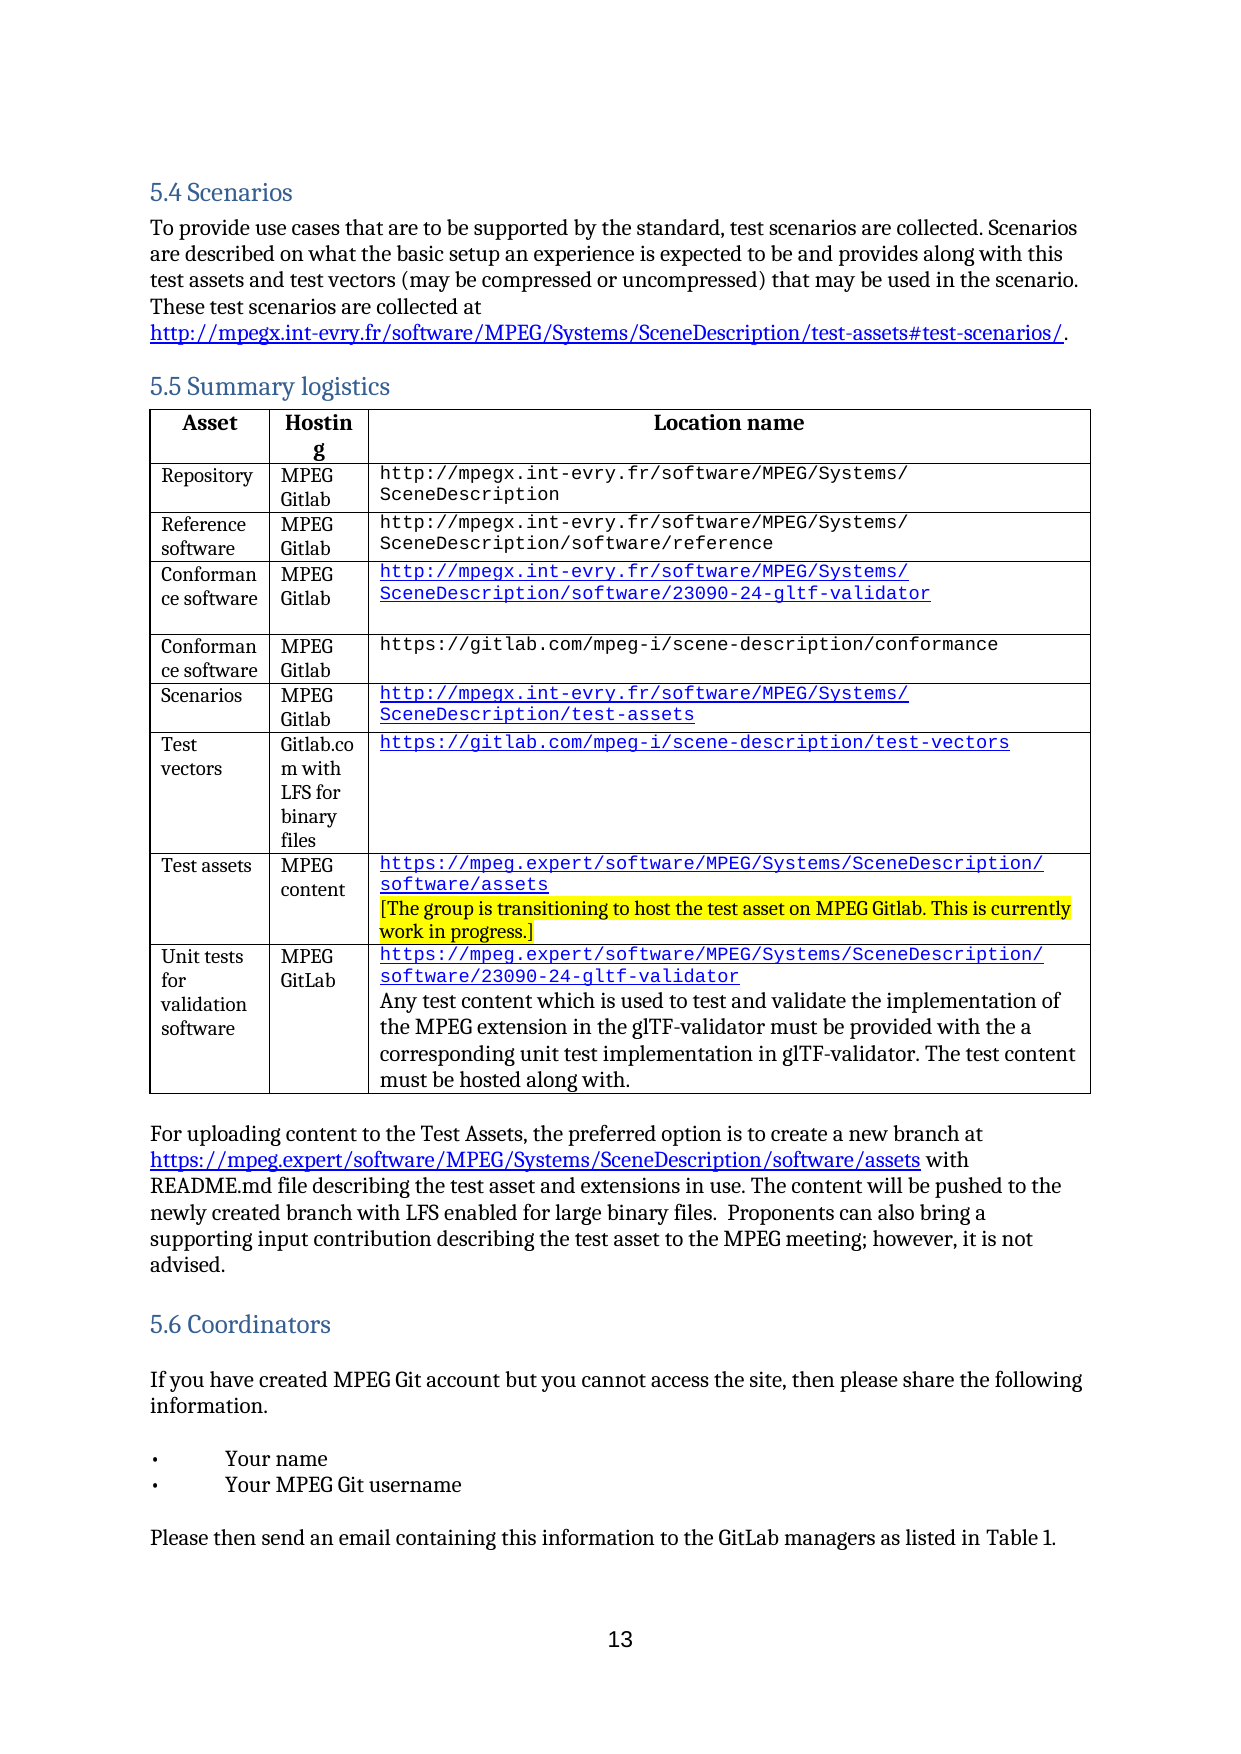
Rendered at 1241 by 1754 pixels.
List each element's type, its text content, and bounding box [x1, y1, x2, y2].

table_cell Scenarios [151, 684, 269, 732]
table_cell https://mpeg.expert/software/MPEG/Systems/SceneDescription/software/23090-24-gltf-validator Any test content which is used to test and validate the implementation of the MPEG extension in the glTF-validator must be provided with the a corresponding unit test implementation in glTF-validator. The test content must be hosted along with. [369, 945, 1090, 1093]
text • Your name [150, 1446, 1090, 1472]
text To provide use cases that are to be supported by the standard, test scenarios are collected. Scenarios are described on what the basic setup an experience is expected to be and provides along with this test assets and test vectors (may be compressed or uncompressed) that may be used in the scenario. These test scenarios are collected at http://mpegx.int-evry.fr/software/MPEG/Systems/SceneDescription/test-assets#test-scenarios/. [150, 214, 1090, 346]
table_cell Conformance software [151, 635, 269, 683]
table_cell MPEG content [270, 854, 368, 944]
table_cell https://mpeg.expert/software/MPEG/Systems/SceneDescription/software/assets [The group is transitioning to host the test asset on MPEG Gitlab. This is currently work in progress.] [369, 854, 1090, 944]
text For uploading content to the Test Assets, the preferred option is to create a new branch at https://mpeg.expert/software/MPEG/Systems/SceneDescription/software/assets with README.md file describing the test asset and extensions in use. The content will be pushed to the newly created branch with LFS enabled for large binary files. Proponents can also bring a supporting input contribution describing the test asset to the MPEG meeting; however, it is not advised. [150, 1120, 1090, 1278]
text If you have created MPEG Git account but you cannot access the site, then please share the following information. [150, 1367, 1090, 1419]
table_cell https://gitlab.com/mpeg-i/scene-description/conformance [369, 635, 1090, 683]
table_cell http://mpegx.int-evry.fr/software/MPEG/Systems/SceneDescription [369, 464, 1090, 512]
table_cell Unit tests for validation software [151, 945, 269, 1093]
table_cell https://gitlab.com/mpeg-i/scene-description/test-vectors [369, 733, 1090, 853]
table_cell Test assets [151, 854, 269, 944]
table_header Location name [369, 410, 1090, 462]
table_cell Test vectors [151, 733, 269, 853]
subtitle Scenarios [150, 177, 1090, 208]
text Please then send an email containing this information to the GitLab managers as listed in Table 1. [150, 1525, 1090, 1551]
table_cell http://mpegx.int-evry.fr/software/MPEG/Systems/SceneDescription/software/23090-24-gltf-validator [369, 562, 1090, 633]
table_cell http://mpegx.int-evry.fr/software/MPEG/Systems/SceneDescription/software/reference [369, 513, 1090, 561]
table_cell MPEG Gitlab [270, 513, 368, 561]
table_cell Reference software [151, 513, 269, 561]
table_header Hosting [270, 410, 368, 462]
table_cell Gitlab.com with LFS for binary files [270, 733, 368, 853]
table_cell MPEG Gitlab [270, 684, 368, 732]
text • Your MPEG Git username [150, 1472, 1090, 1498]
subtitle Coordinators [150, 1309, 1090, 1340]
table_header Asset [151, 410, 269, 462]
table_cell MPEG Gitlab [270, 562, 368, 633]
table_cell http://mpegx.int-evry.fr/software/MPEG/Systems/SceneDescription/test-assets [369, 684, 1090, 732]
table_cell MPEG Gitlab [270, 635, 368, 683]
table_cell MPEG Gitlab [270, 464, 368, 512]
table_cell Conformance software [151, 562, 269, 633]
subtitle Summary logistics [150, 371, 1090, 402]
table_cell Repository [151, 464, 269, 512]
table_cell MPEG GitLab [270, 945, 368, 1093]
